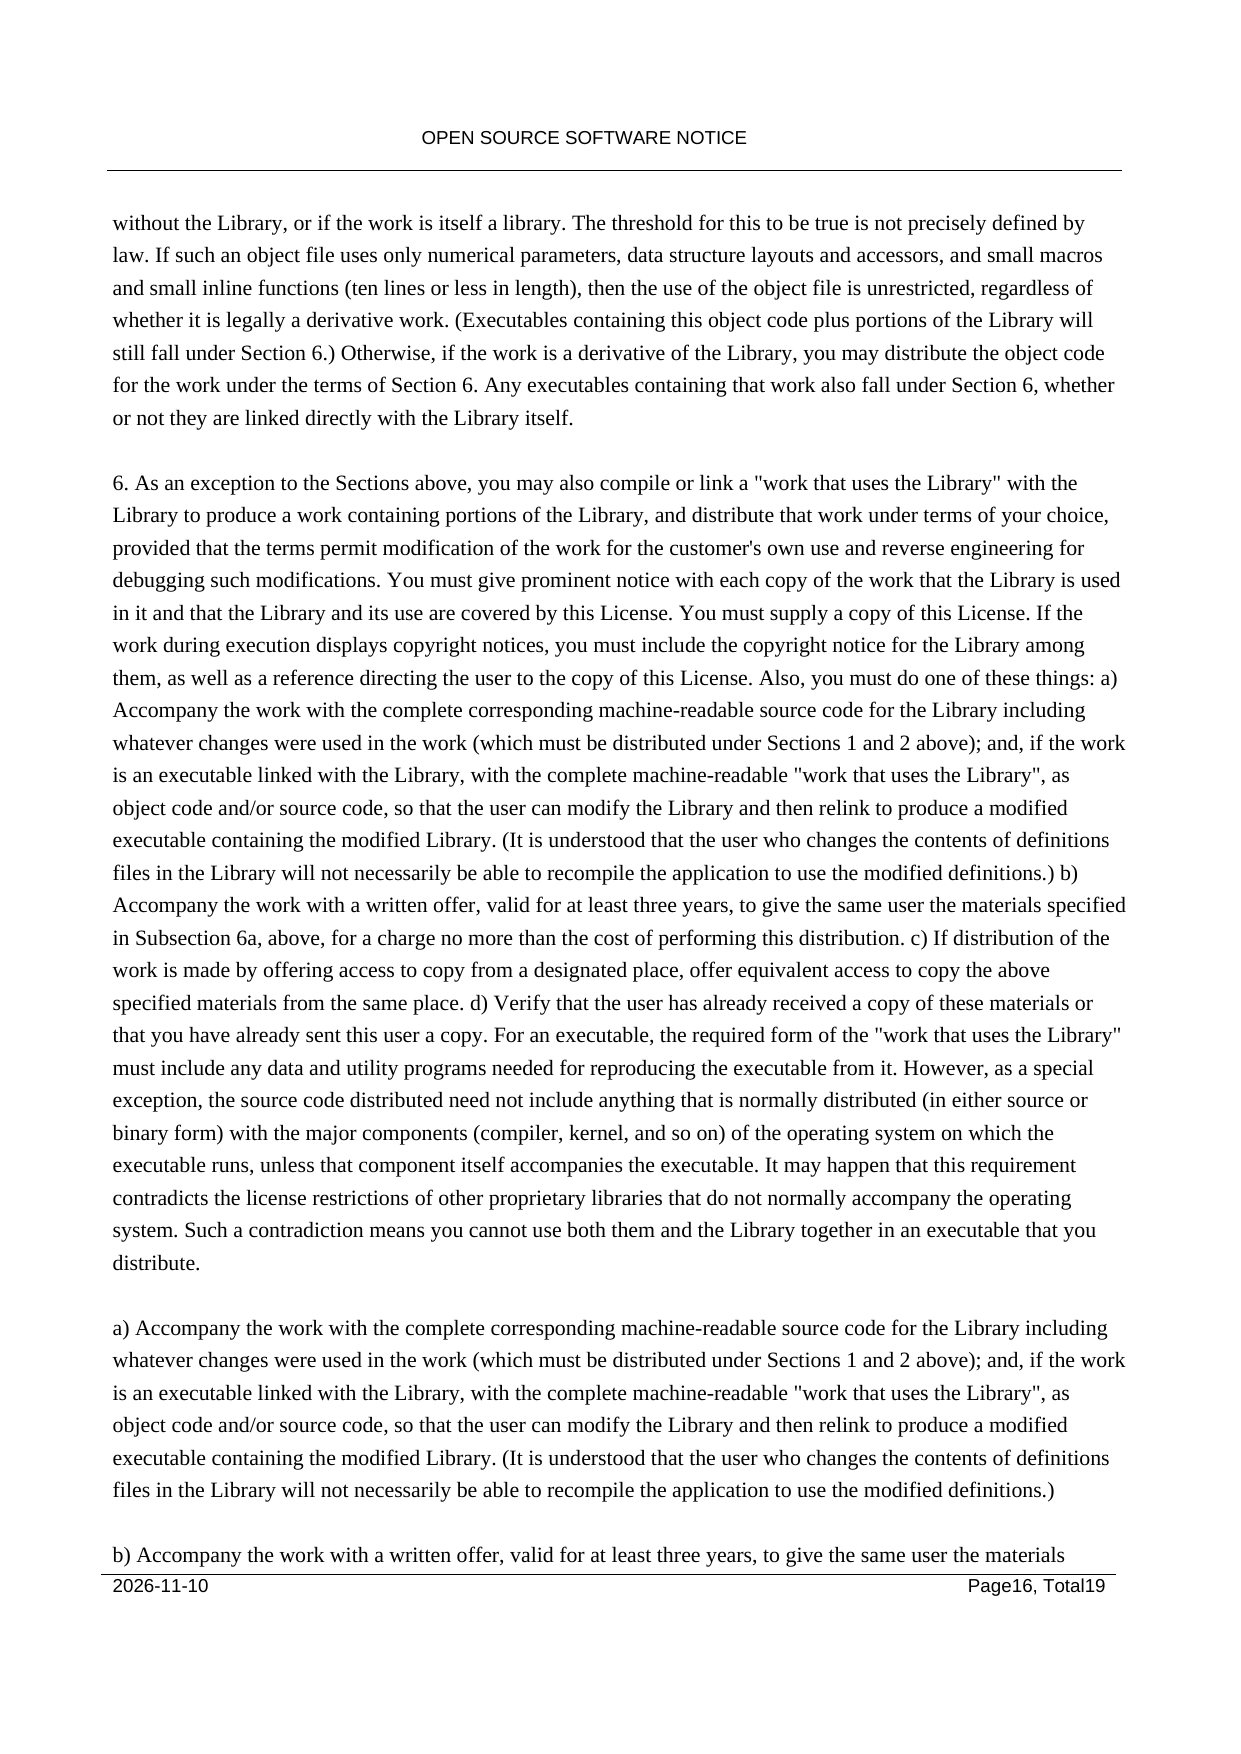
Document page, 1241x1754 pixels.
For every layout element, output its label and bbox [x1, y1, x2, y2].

text [112, 206, 1128, 1571]
